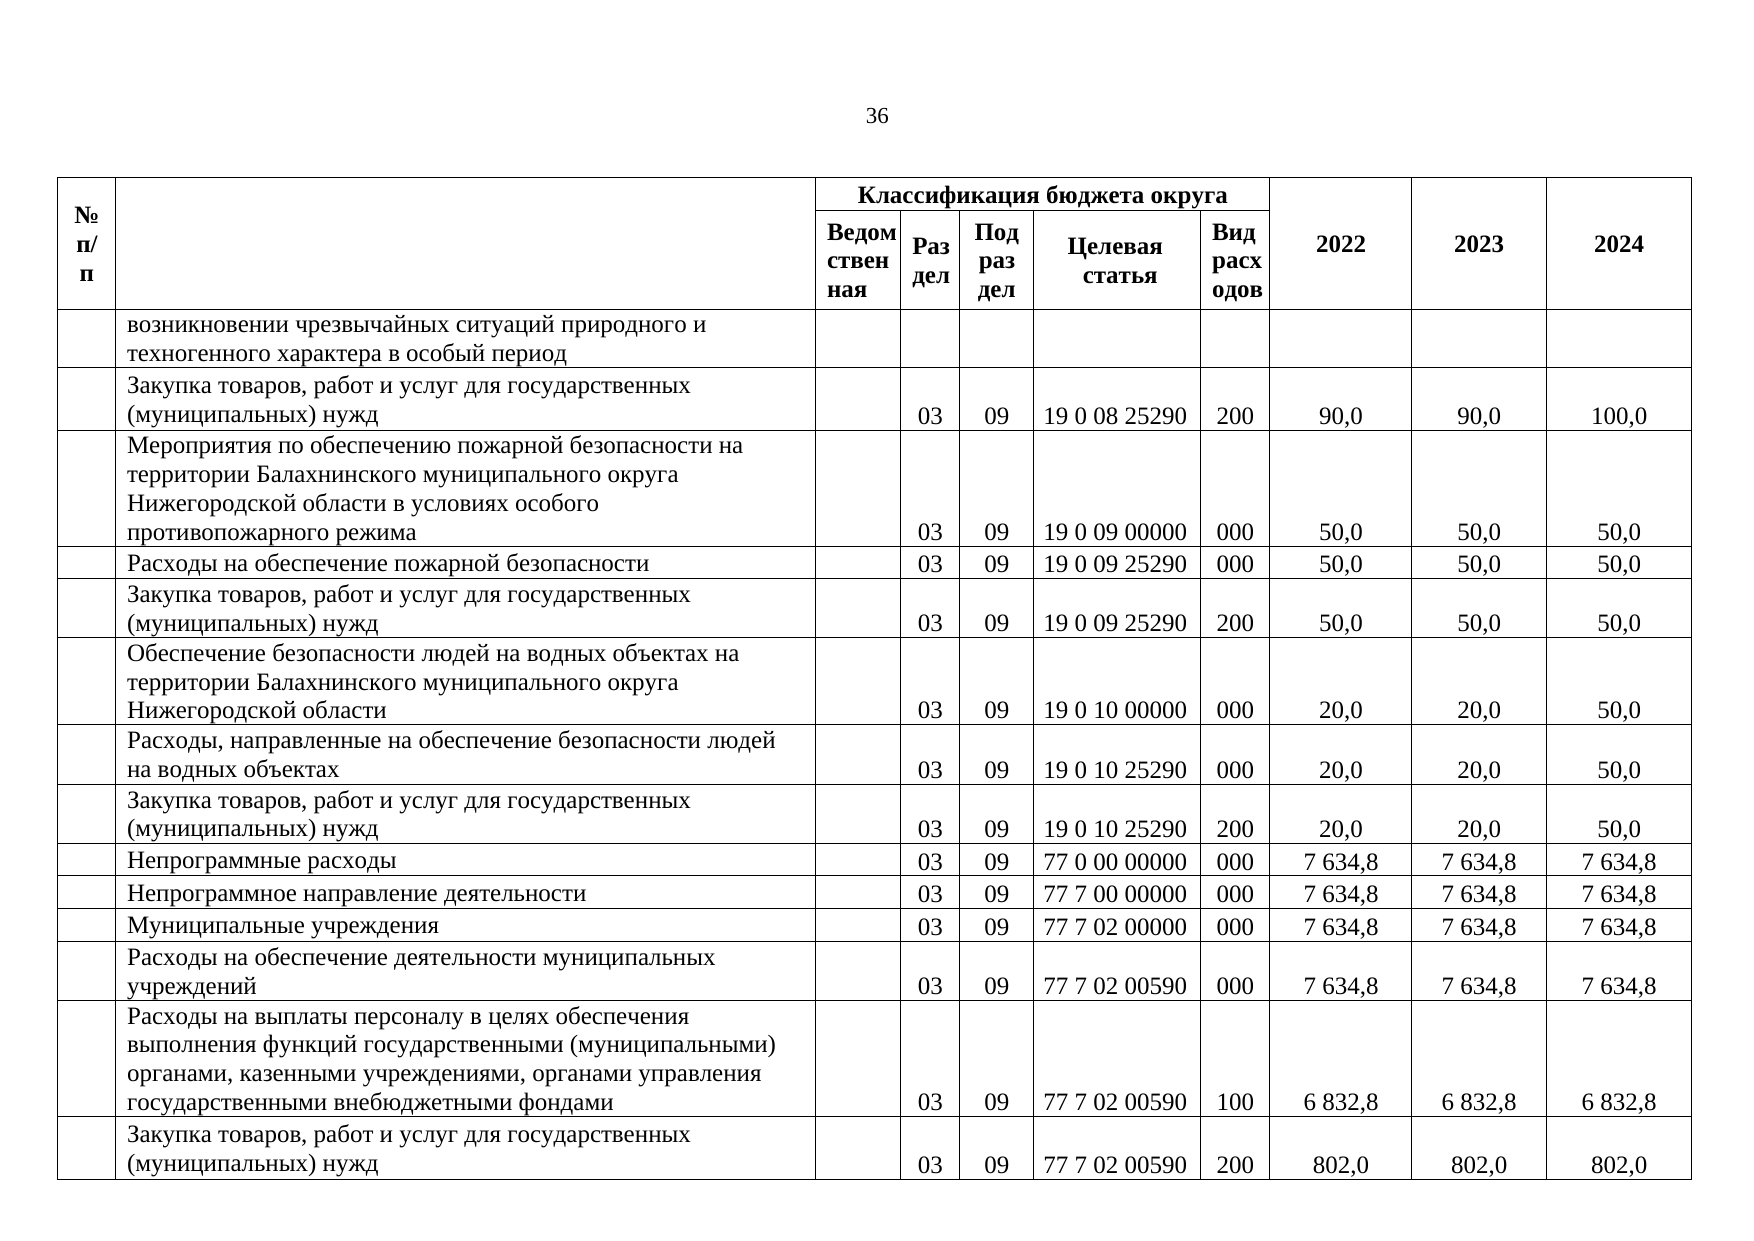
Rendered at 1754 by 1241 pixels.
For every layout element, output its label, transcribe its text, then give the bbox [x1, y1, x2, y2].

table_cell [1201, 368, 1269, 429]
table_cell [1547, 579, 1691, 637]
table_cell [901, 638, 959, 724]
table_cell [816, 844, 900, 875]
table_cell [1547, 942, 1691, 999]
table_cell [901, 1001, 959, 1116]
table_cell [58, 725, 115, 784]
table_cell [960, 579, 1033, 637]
table_cell Ведом ствен ная [816, 211, 900, 308]
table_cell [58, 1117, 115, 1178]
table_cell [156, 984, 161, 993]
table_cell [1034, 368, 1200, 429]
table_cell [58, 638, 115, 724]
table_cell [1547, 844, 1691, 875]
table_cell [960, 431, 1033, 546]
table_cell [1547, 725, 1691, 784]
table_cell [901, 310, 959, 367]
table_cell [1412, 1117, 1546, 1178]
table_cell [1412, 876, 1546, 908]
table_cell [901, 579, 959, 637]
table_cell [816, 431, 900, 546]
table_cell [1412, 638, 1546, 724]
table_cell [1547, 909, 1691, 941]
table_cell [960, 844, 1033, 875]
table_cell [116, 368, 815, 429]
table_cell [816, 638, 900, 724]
table_header [116, 178, 815, 308]
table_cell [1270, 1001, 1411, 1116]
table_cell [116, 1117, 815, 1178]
table_cell Раз дел [901, 211, 959, 308]
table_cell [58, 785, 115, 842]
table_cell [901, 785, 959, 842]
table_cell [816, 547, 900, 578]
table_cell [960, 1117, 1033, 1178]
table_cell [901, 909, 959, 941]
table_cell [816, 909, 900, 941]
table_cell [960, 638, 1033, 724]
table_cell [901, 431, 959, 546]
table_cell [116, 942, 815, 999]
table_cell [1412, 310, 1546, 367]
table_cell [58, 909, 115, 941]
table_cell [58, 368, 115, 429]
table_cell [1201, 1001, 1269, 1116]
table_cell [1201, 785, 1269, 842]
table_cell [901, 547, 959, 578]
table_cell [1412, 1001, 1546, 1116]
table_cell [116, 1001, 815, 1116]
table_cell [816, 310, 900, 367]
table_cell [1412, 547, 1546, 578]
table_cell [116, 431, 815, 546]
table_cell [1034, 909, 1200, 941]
table_cell Вид расходов [1201, 211, 1269, 308]
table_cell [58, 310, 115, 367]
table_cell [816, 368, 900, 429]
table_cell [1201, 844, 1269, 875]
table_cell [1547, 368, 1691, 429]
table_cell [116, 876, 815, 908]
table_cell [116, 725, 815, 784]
table_header 2023 [1412, 178, 1546, 308]
table_header № п/п [58, 178, 115, 308]
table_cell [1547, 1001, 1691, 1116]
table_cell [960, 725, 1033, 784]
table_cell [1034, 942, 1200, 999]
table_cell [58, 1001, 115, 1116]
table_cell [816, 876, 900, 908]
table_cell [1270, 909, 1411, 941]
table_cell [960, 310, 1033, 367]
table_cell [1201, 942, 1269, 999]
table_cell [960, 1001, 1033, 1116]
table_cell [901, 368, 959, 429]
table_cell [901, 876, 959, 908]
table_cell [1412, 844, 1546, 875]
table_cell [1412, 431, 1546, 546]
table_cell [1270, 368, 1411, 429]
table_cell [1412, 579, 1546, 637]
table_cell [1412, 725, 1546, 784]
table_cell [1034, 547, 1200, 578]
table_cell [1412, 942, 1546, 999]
table_cell Целевая статья [1034, 211, 1200, 308]
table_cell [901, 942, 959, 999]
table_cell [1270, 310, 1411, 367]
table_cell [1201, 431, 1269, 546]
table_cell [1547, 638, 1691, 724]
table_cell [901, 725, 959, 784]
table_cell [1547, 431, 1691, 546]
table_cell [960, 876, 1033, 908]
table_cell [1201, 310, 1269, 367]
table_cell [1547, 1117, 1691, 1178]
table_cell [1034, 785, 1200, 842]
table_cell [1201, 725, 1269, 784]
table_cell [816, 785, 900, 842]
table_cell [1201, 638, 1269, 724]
table_header 2022 [1270, 178, 1411, 308]
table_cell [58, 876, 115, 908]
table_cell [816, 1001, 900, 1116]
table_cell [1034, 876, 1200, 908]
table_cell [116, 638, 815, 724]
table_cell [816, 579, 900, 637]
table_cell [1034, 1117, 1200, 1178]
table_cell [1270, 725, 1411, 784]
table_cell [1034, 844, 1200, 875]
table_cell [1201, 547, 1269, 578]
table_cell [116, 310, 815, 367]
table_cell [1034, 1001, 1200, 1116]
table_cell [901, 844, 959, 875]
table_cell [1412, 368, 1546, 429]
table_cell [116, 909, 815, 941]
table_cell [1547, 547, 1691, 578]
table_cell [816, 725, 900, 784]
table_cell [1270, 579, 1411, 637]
table_header Классификация бюджета округа [816, 178, 1269, 210]
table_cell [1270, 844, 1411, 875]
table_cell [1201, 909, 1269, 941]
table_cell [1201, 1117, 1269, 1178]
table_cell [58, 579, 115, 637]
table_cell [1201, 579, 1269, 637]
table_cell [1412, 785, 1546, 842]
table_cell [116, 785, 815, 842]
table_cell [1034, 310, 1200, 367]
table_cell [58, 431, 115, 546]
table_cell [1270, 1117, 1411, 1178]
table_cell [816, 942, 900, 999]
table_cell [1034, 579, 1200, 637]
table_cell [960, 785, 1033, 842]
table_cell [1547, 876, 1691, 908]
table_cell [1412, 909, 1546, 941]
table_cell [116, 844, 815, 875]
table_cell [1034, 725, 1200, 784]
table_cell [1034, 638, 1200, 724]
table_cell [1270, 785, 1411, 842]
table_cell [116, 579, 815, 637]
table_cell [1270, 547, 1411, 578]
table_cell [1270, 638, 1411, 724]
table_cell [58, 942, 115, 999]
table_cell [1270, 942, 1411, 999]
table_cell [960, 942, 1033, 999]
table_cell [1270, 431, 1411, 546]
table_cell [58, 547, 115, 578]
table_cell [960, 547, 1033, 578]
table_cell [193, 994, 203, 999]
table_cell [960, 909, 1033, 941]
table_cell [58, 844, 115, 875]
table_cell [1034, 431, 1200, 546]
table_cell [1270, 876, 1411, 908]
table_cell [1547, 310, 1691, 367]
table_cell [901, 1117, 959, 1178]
table_header 2024 [1547, 178, 1691, 308]
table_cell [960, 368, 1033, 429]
table_cell Под раз дел [960, 211, 1033, 308]
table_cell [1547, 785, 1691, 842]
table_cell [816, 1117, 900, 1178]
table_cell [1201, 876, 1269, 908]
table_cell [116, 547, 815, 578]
